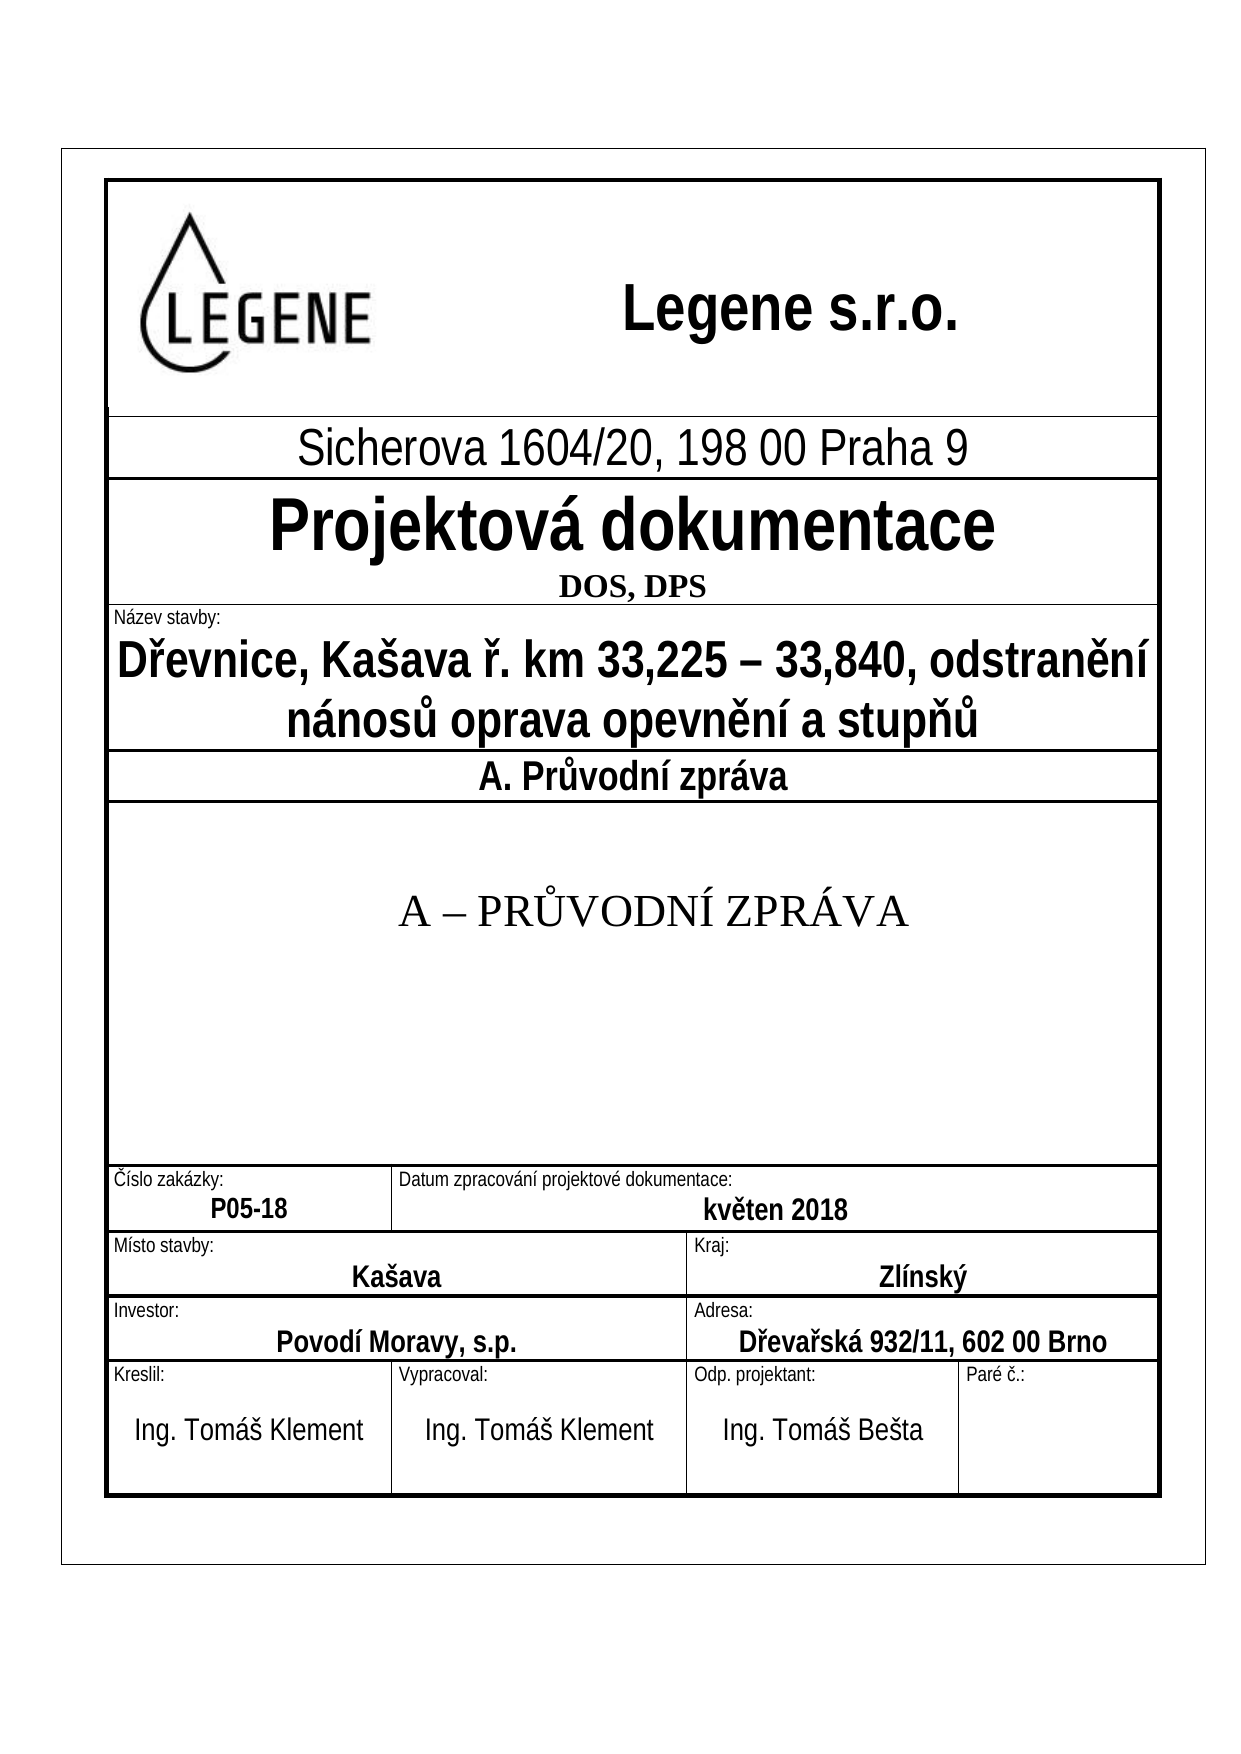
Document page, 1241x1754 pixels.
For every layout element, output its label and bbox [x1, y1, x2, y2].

table_header [62, 149, 1205, 1564]
picture [108, 182, 409, 407]
